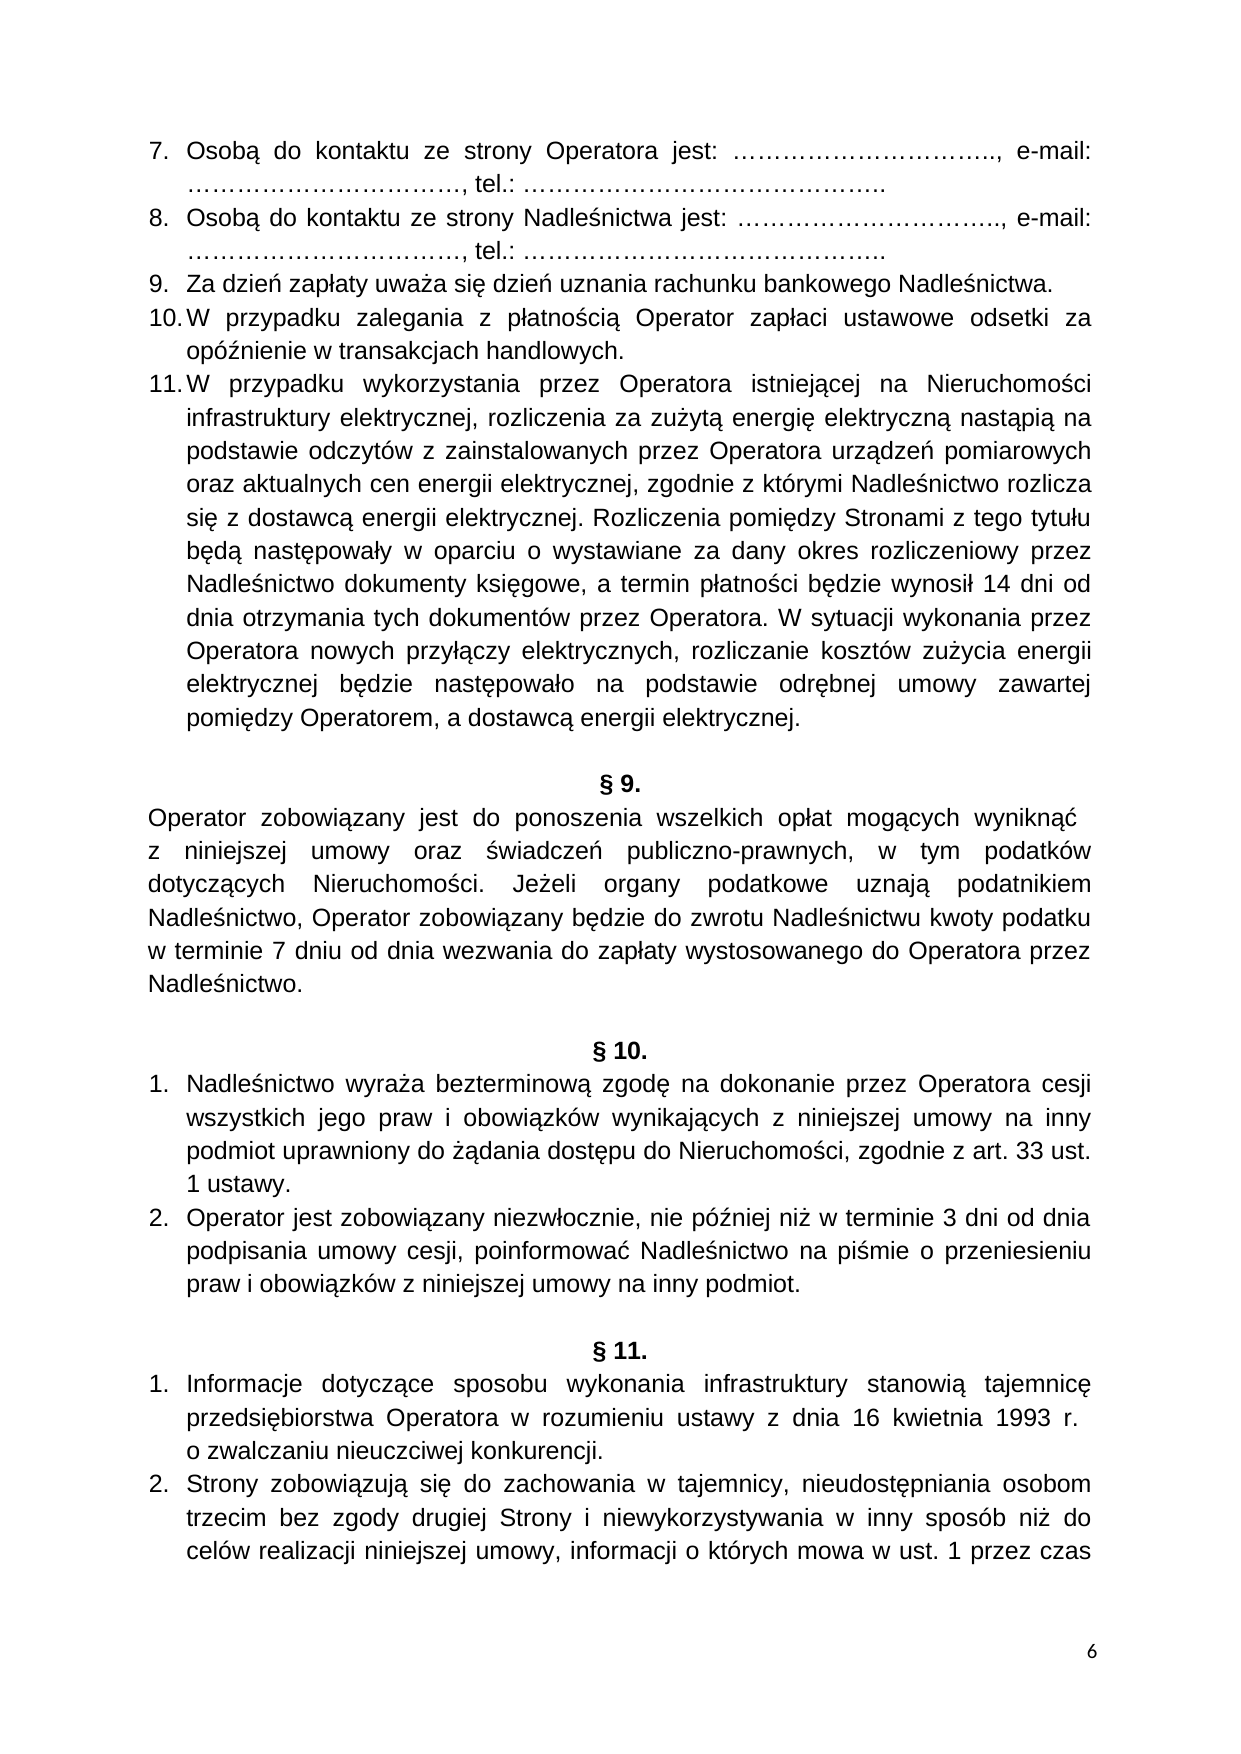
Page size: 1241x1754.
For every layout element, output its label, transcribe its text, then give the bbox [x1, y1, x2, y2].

list W przypadku wykorzystania przez Operatora istniejącej na Nieruchomości infrastruktury elektrycznej, rozliczenia za zużytą energię elektryczną nastąpią na podstawie odczytów z zainstalowanych przez Operatora urządzeń pomiarowych oraz aktualnych cen energii elektrycznej, zgodnie z którymi Nadleśnictwo rozlicza się z dostawcą energii elektrycznej. Rozliczenia pomiędzy Stronami z tego tytułu będą następowały w oparciu o wystawiane za dany okres rozliczeniowy przez Nadleśnictwo dokumenty księgowe, a termin płatności będzie wynosił 14 dni od dnia otrzymania tych dokumentów przez Operatora. W sytuacji wykonania przez Operatora nowych przyłączy elektrycznych, rozliczanie kosztów zużycia energii elektrycznej będzie następowało na podstawie odrębnej umowy zawartej pomiędzy Operatorem, a dostawcą energii elektrycznej. [148, 366, 1093, 733]
list Informacje dotyczące sposobu wykonania infrastruktury stanowią tajemnicę przedsiębiorstwa Operatora w rozumieniu ustawy z dnia 16 kwietnia 1993 r. o zwalczaniu nieuczciwej konkurencji. [148, 1366, 1093, 1466]
list § 9. [148, 766, 1093, 799]
list Nadleśnictwo wyraża bezterminową zgodę na dokonanie przez Operatora cesji wszystkich jego praw i obowiązków wynikających z niniejszej umowy na inny podmiot uprawniony do żądania dostępu do Nieruchomości, zgodnie z art. 33 ust. 1 ustawy. [148, 1066, 1093, 1199]
list Za dzień zapłaty uważa się dzień uznania rachunku bankowego Nadleśnictwa. [148, 266, 1093, 299]
text § 11. [148, 1333, 1093, 1366]
text § 10. [148, 1033, 1093, 1066]
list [148, 1466, 1093, 1566]
list Operator jest zobowiązany niezwłocznie, nie później niż w terminie 3 dni od dnia podpisania umowy cesji, poinformować Nadleśnictwo na piśmie o przeniesieniu praw i obowiązków z niniejszej umowy na inny podmiot. [148, 1199, 1093, 1299]
list Osobą do kontaktu ze strony Operatora jest: ………………………….., e-mail: ……………………………, tel.: …………………………………….. [148, 133, 1093, 199]
list W przypadku zalegania z płatnością Operator zapłaci ustawowe odsetki za opóźnienie w transakcjach handlowych. [148, 299, 1093, 366]
list Osobą do kontaktu ze strony Nadleśnictwa jest: ………………………….., e-mail: ……………………………, tel.: …………………………………….. [148, 199, 1093, 266]
text Operator zobowiązany jest do ponoszenia wszelkich opłat mogących wyniknąć z niniejszej umowy oraz świadczeń publiczno-prawnych, w tym podatków dotyczących Nieruchomości. Jeżeli organy podatkowe uznają podatnikiem Nadleśnictwo, Operator zobowiązany będzie do zwrotu Nadleśnictwu kwoty podatku w terminie 7 dniu od dnia wezwania do zapłaty wystosowanego do Operatora przez Nadleśnictwo. [148, 799, 1093, 999]
